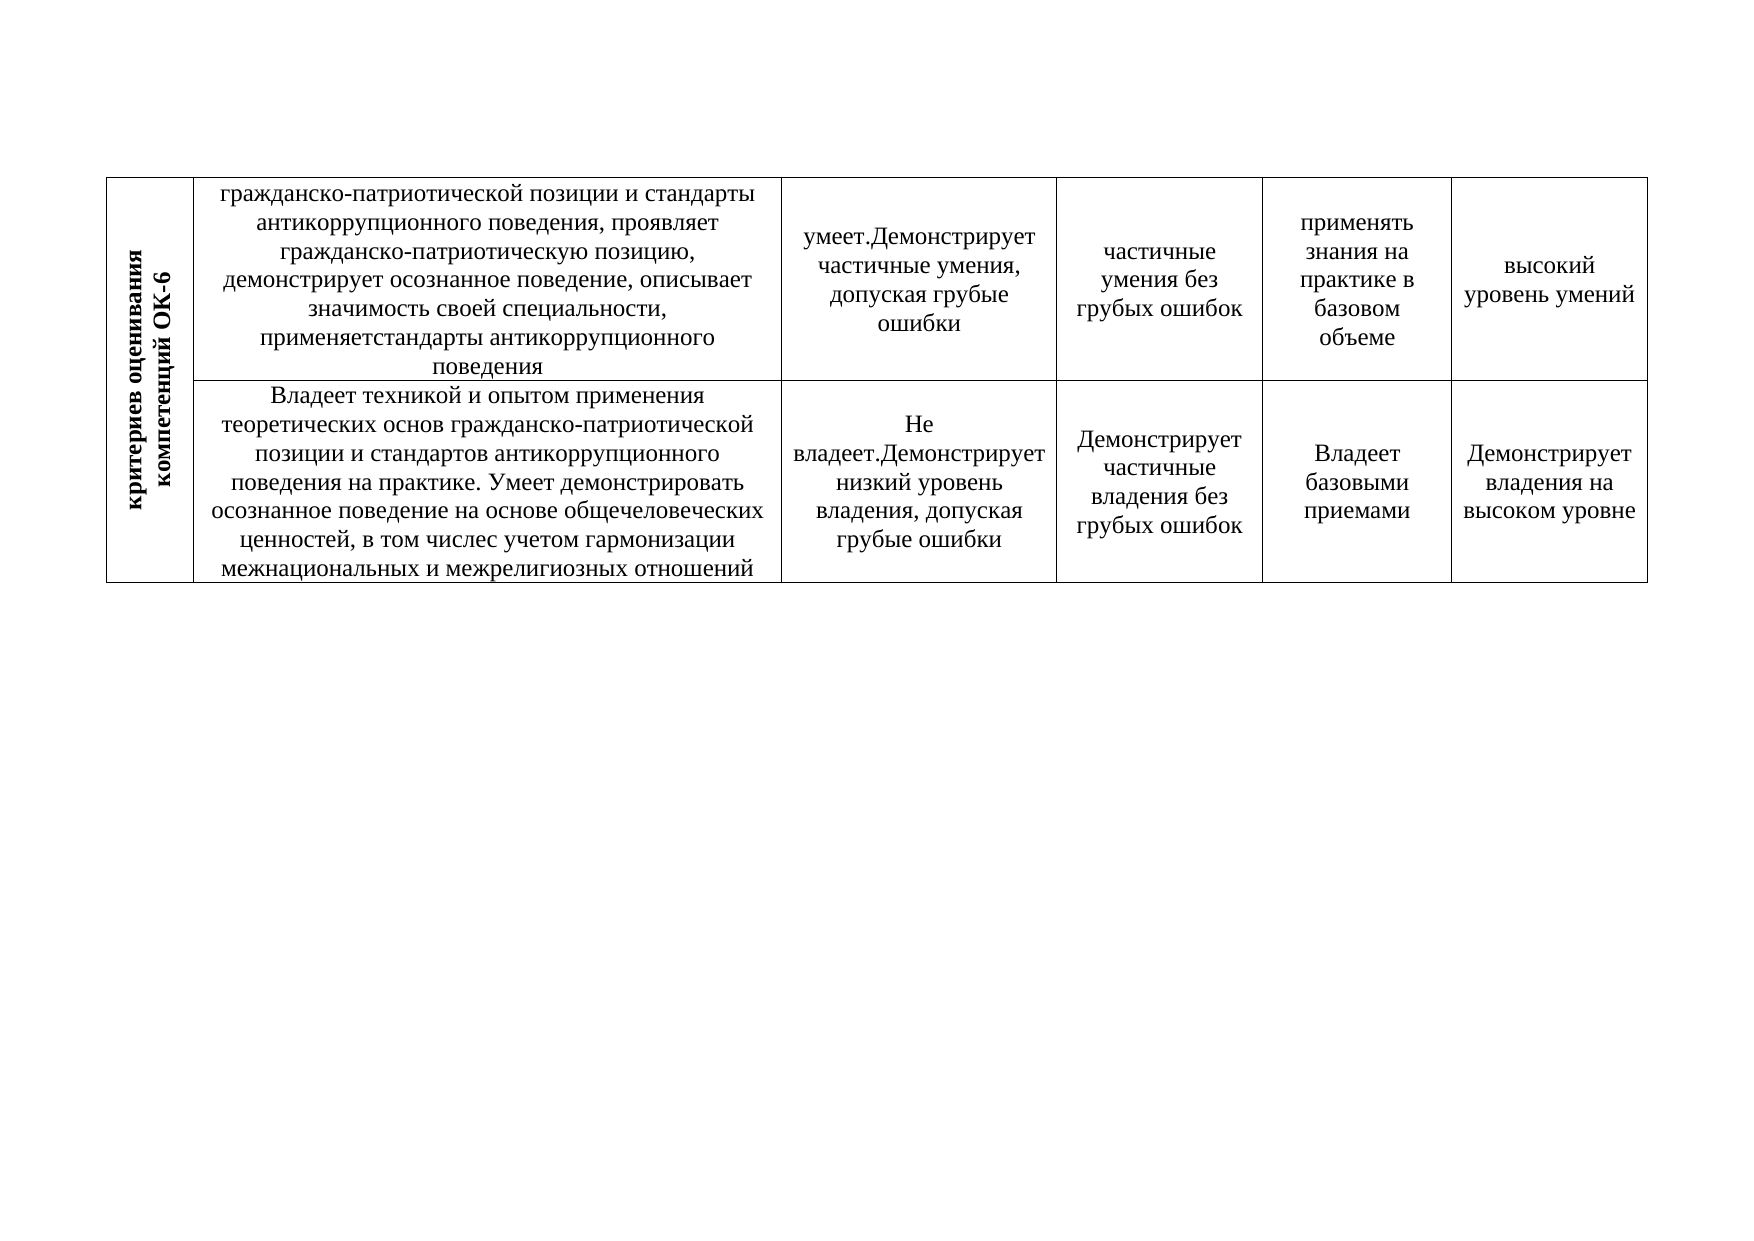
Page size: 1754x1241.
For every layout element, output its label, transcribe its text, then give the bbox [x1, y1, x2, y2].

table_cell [782, 178, 1056, 379]
table_cell Демонстрирует частичные владения без грубых ошибок [1057, 381, 1262, 582]
table_cell Не владеет.Демонстрирует низкий уровень владения, допуская грубые ошибки [782, 381, 1056, 582]
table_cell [1263, 178, 1451, 379]
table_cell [1452, 178, 1647, 379]
table_cell Владеет техникой и опытом применения теоретических основ гражданско-патриотической позиции и стандартов антикоррупционного поведения на практике. Умеет демонстрировать осознанное поведение на основе общечеловеческих ценностей, в том числес учетом гармонизации межнациональных и межрелигиозных отношений [194, 381, 781, 582]
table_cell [194, 178, 781, 379]
table_cell Владеет базовыми приемами [1263, 381, 1451, 582]
table_cell Демонстрирует владения на высоком уровне [1452, 381, 1647, 582]
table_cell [1057, 178, 1262, 379]
